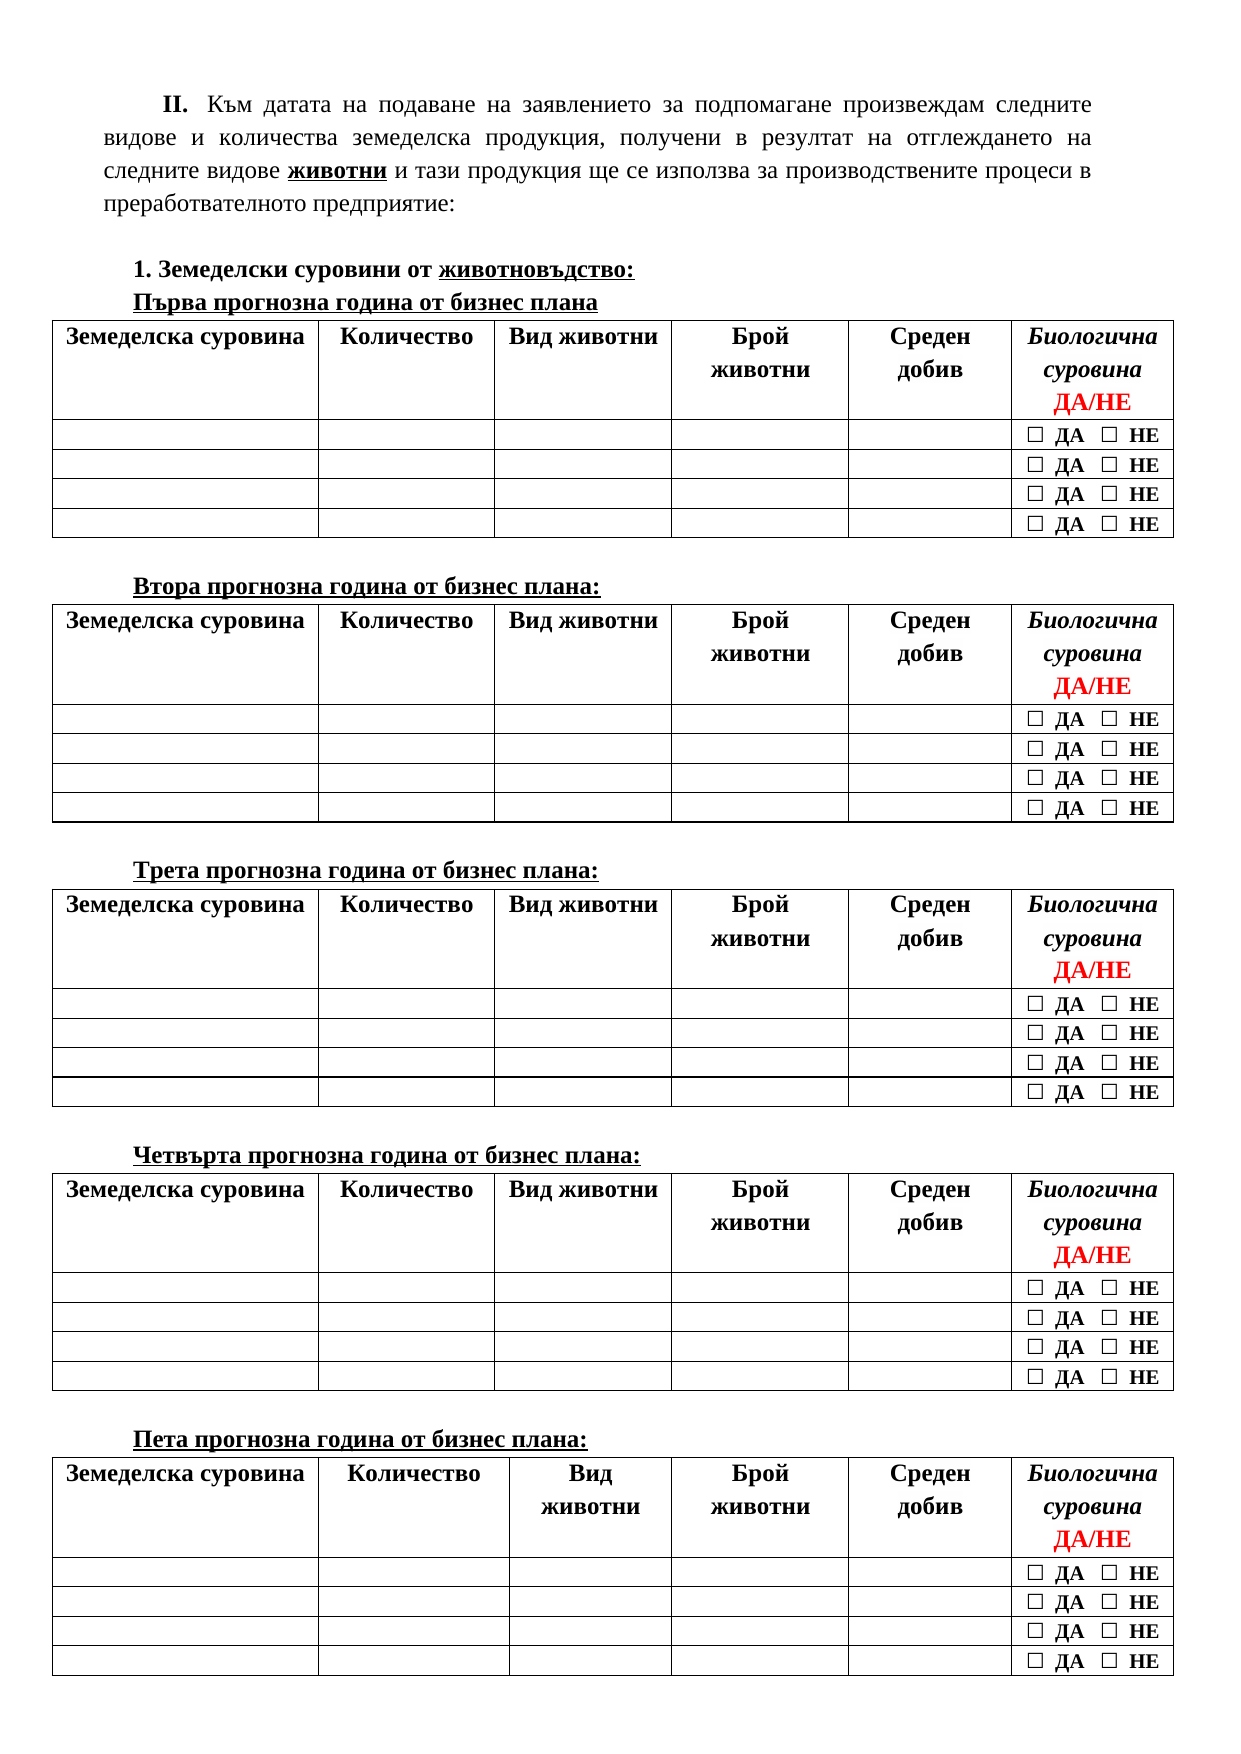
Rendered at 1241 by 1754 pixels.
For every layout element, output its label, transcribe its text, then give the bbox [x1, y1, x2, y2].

table_cell [849, 1362, 1011, 1390]
table_cell [319, 509, 494, 537]
table_cell [319, 1587, 509, 1616]
table_cell ДА НЕ [1012, 1646, 1173, 1674]
table_cell [495, 793, 671, 821]
table_cell [672, 1646, 848, 1674]
table_cell ДА НЕ [1012, 764, 1173, 792]
table_header Земеделска суровина [53, 321, 318, 419]
table_cell ДА НЕ [1012, 1273, 1173, 1302]
table_cell [319, 1617, 509, 1645]
table_header Вид животни [495, 605, 671, 703]
table_header Среден добив [849, 890, 1011, 988]
table_cell [319, 450, 494, 478]
table_cell [672, 1048, 848, 1076]
table_cell [319, 420, 494, 449]
table_cell [849, 764, 1011, 792]
table_cell [510, 1558, 671, 1586]
table_cell [672, 479, 848, 508]
table_header Среден добив [849, 605, 1011, 703]
table_cell [849, 1646, 1011, 1674]
table_cell [672, 734, 848, 762]
table_cell [672, 764, 848, 792]
table_cell [510, 1646, 671, 1674]
table_cell [849, 479, 1011, 508]
table_cell [849, 1019, 1011, 1047]
table_cell ДА НЕ [1012, 479, 1173, 508]
table_header Земеделска суровина [53, 1458, 318, 1557]
table_cell [319, 1558, 509, 1586]
table_header Вид животни [495, 890, 671, 988]
table_cell [53, 1303, 318, 1331]
table_cell [319, 1019, 494, 1047]
table_cell [672, 1558, 848, 1586]
table_cell [319, 1273, 494, 1302]
table_cell [495, 450, 671, 478]
table_cell [53, 1019, 318, 1047]
table_cell [319, 705, 494, 733]
table_cell [53, 764, 318, 792]
table_header Брой животни [672, 1174, 848, 1272]
table_cell [672, 1273, 848, 1302]
table_cell [672, 705, 848, 733]
table_cell [53, 509, 318, 537]
table_header Вид животни [495, 1174, 671, 1272]
table_cell [53, 1362, 318, 1390]
table_cell [849, 1048, 1011, 1076]
table_header Биологична суровина ДА/НЕ [1012, 1174, 1173, 1272]
table_cell [495, 734, 671, 762]
table_cell [495, 1273, 671, 1302]
table_cell [672, 509, 848, 537]
table_header Вид животни [510, 1458, 671, 1557]
table_cell [849, 1273, 1011, 1302]
table_cell [53, 1587, 318, 1616]
table_cell ДА НЕ [1012, 450, 1173, 478]
table_header Количество [319, 605, 494, 703]
table_cell [53, 1078, 318, 1106]
table_cell [319, 989, 494, 1017]
table_header Брой животни [672, 321, 848, 419]
table_cell [849, 734, 1011, 762]
table_header Биологична суровина ДА/НЕ [1012, 321, 1173, 419]
table_cell [495, 1362, 671, 1390]
table_header Количество [319, 1458, 509, 1557]
table_cell [672, 1019, 848, 1047]
table_cell [849, 1617, 1011, 1645]
list Към датата на подаване на заявлението за подпомагане произвеждам следните видове и количества земеделска продукция, получени в резултат на отглеждането на следните видове животни и тази продукция ще се използва за производствените процеси в преработвателното предприятие: [103, 89, 1093, 216]
table_cell [849, 450, 1011, 478]
table_cell [53, 1048, 318, 1076]
table_cell [849, 1303, 1011, 1331]
table_cell ДА НЕ [1012, 734, 1173, 762]
table_cell [53, 1617, 318, 1645]
table_cell [495, 989, 671, 1017]
table_cell [53, 1558, 318, 1586]
table_cell ДА НЕ [1012, 989, 1173, 1017]
table_cell [319, 479, 494, 508]
table_cell [672, 1617, 848, 1645]
table_header Брой животни [672, 1458, 848, 1557]
table_cell [849, 1078, 1011, 1106]
table_cell [53, 793, 318, 821]
table_header Биологична суровина ДА/НЕ [1012, 890, 1173, 988]
table_cell ДА НЕ [1012, 793, 1173, 821]
table_cell [319, 793, 494, 821]
table_header Количество [319, 1174, 494, 1272]
table_cell [53, 1273, 318, 1302]
table_header Брой животни [672, 890, 848, 988]
table_header Среден добив [849, 321, 1011, 419]
table_cell [672, 1303, 848, 1331]
table_cell [510, 1617, 671, 1645]
table_cell [495, 1303, 671, 1331]
table_cell [53, 450, 318, 478]
table_cell [672, 450, 848, 478]
table_cell [849, 989, 1011, 1017]
table_cell ДА НЕ [1012, 1048, 1173, 1076]
table_cell [495, 1078, 671, 1106]
table_header Брой животни [672, 605, 848, 703]
table_cell [319, 764, 494, 792]
table_cell [495, 705, 671, 733]
table_cell ДА НЕ [1012, 1303, 1173, 1331]
table_cell [672, 420, 848, 449]
table_cell [495, 509, 671, 537]
table_cell [672, 989, 848, 1017]
table_cell [319, 734, 494, 762]
table_cell [319, 1646, 509, 1674]
table_header Земеделска суровина [53, 890, 318, 988]
table_cell ДА НЕ [1012, 509, 1173, 537]
table_cell [495, 1048, 671, 1076]
table_header Биологична суровина ДА/НЕ [1012, 1458, 1173, 1557]
table_cell [672, 1362, 848, 1390]
table_cell [53, 1332, 318, 1361]
table_cell ДА НЕ [1012, 1617, 1173, 1645]
table_cell [53, 1646, 318, 1674]
table_header Среден добив [849, 1174, 1011, 1272]
table_cell [849, 793, 1011, 821]
table_cell ДА НЕ [1012, 705, 1173, 733]
table_cell [319, 1048, 494, 1076]
table_cell [495, 1019, 671, 1047]
table_cell ДА НЕ [1012, 1558, 1173, 1586]
text 1. Земеделски суровини от животновъдство: [133, 254, 1093, 282]
table_cell [510, 1587, 671, 1616]
table_cell ДА НЕ [1012, 420, 1173, 449]
table_cell [849, 1332, 1011, 1361]
table_cell [53, 734, 318, 762]
table_cell ДА НЕ [1012, 1332, 1173, 1361]
table_cell ДА НЕ [1012, 1019, 1173, 1047]
table_cell [849, 1587, 1011, 1616]
text Четвърта прогнозна година от бизнес плана: [133, 1140, 1093, 1169]
table_cell [495, 764, 671, 792]
text Пета прогнозна година от бизнес плана: [133, 1424, 1093, 1453]
table_cell [672, 793, 848, 821]
table_cell [53, 420, 318, 449]
table_cell [495, 420, 671, 449]
table_cell ДА НЕ [1012, 1362, 1173, 1390]
table_header Земеделска суровина [53, 605, 318, 703]
text Трета прогнозна година от бизнес плана: [133, 856, 1093, 884]
table_cell [849, 705, 1011, 733]
table_cell [319, 1303, 494, 1331]
table_cell [53, 705, 318, 733]
table_header Биологична суровина ДА/НЕ [1012, 605, 1173, 703]
text Първа прогнозна година от бизнес плана [133, 287, 1093, 316]
table_cell [319, 1362, 494, 1390]
table_cell [849, 1558, 1011, 1586]
table_header Земеделска суровина [53, 1174, 318, 1272]
table_cell [319, 1332, 494, 1361]
table_cell [495, 479, 671, 508]
table_cell ДА НЕ [1012, 1078, 1173, 1106]
table_cell [849, 509, 1011, 537]
table_cell [495, 1332, 671, 1361]
table_cell [53, 479, 318, 508]
table_header Среден добив [849, 1458, 1011, 1557]
table_header Вид животни [495, 321, 671, 419]
table_cell [319, 1078, 494, 1106]
text Втора прогнозна година от бизнес плана: [133, 571, 1093, 600]
table_cell [672, 1332, 848, 1361]
table_header Количество [319, 890, 494, 988]
table_cell [672, 1078, 848, 1106]
table_header Количество [319, 321, 494, 419]
table_cell [672, 1587, 848, 1616]
table_cell [53, 989, 318, 1017]
table_cell ДА НЕ [1012, 1587, 1173, 1616]
table_cell [849, 420, 1011, 449]
